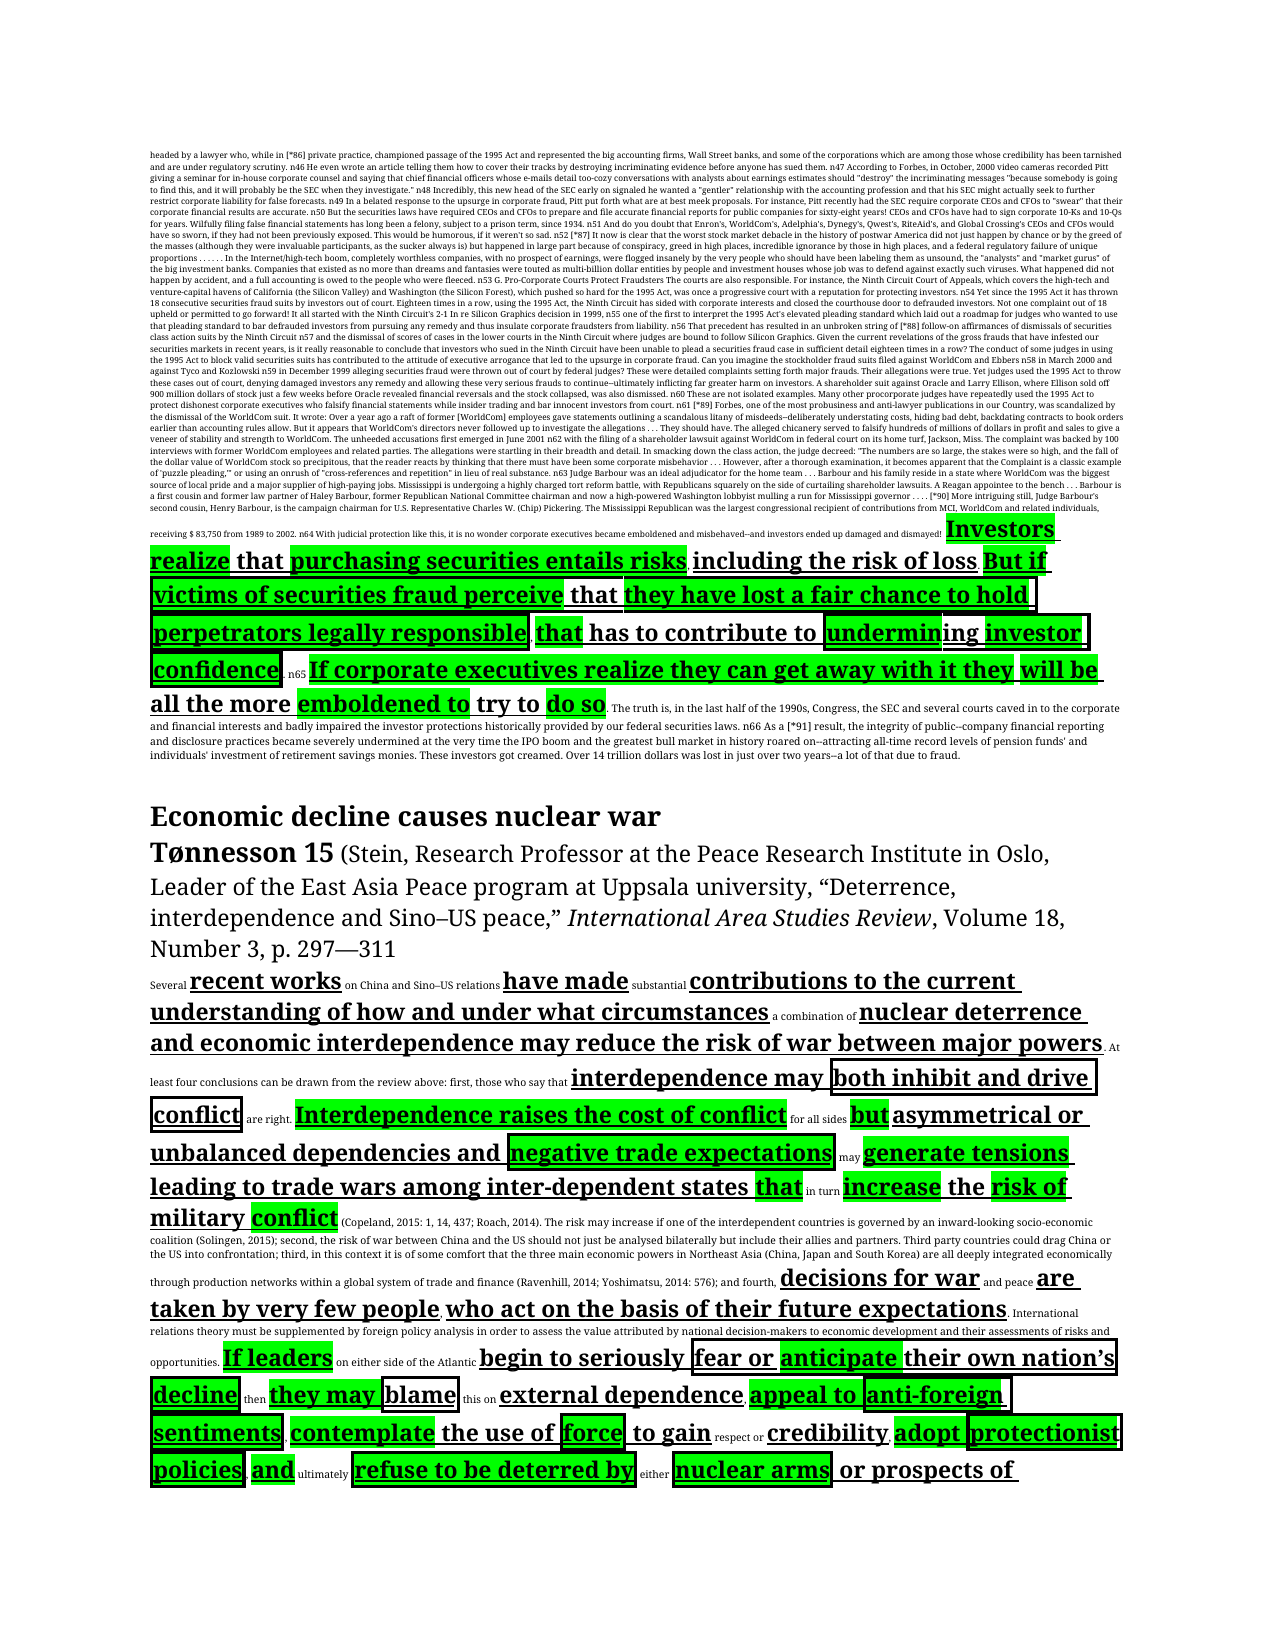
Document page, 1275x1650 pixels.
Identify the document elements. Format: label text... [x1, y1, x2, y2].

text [150, 964, 1125, 1488]
subtitle Economic decline causes nuclear war [150, 797, 1125, 834]
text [150, 150, 1125, 762]
text Tønnesson 15 (Stein, Research Professor at the Peace Research Institute in Oslo, Leader of the East Asia Peace program at Uppsala university, “Deterrence, interdependence and Sino–US peace,” International Area Studies Review, Volume 18, Number 3, p. 297—311 [150, 834, 1125, 964]
